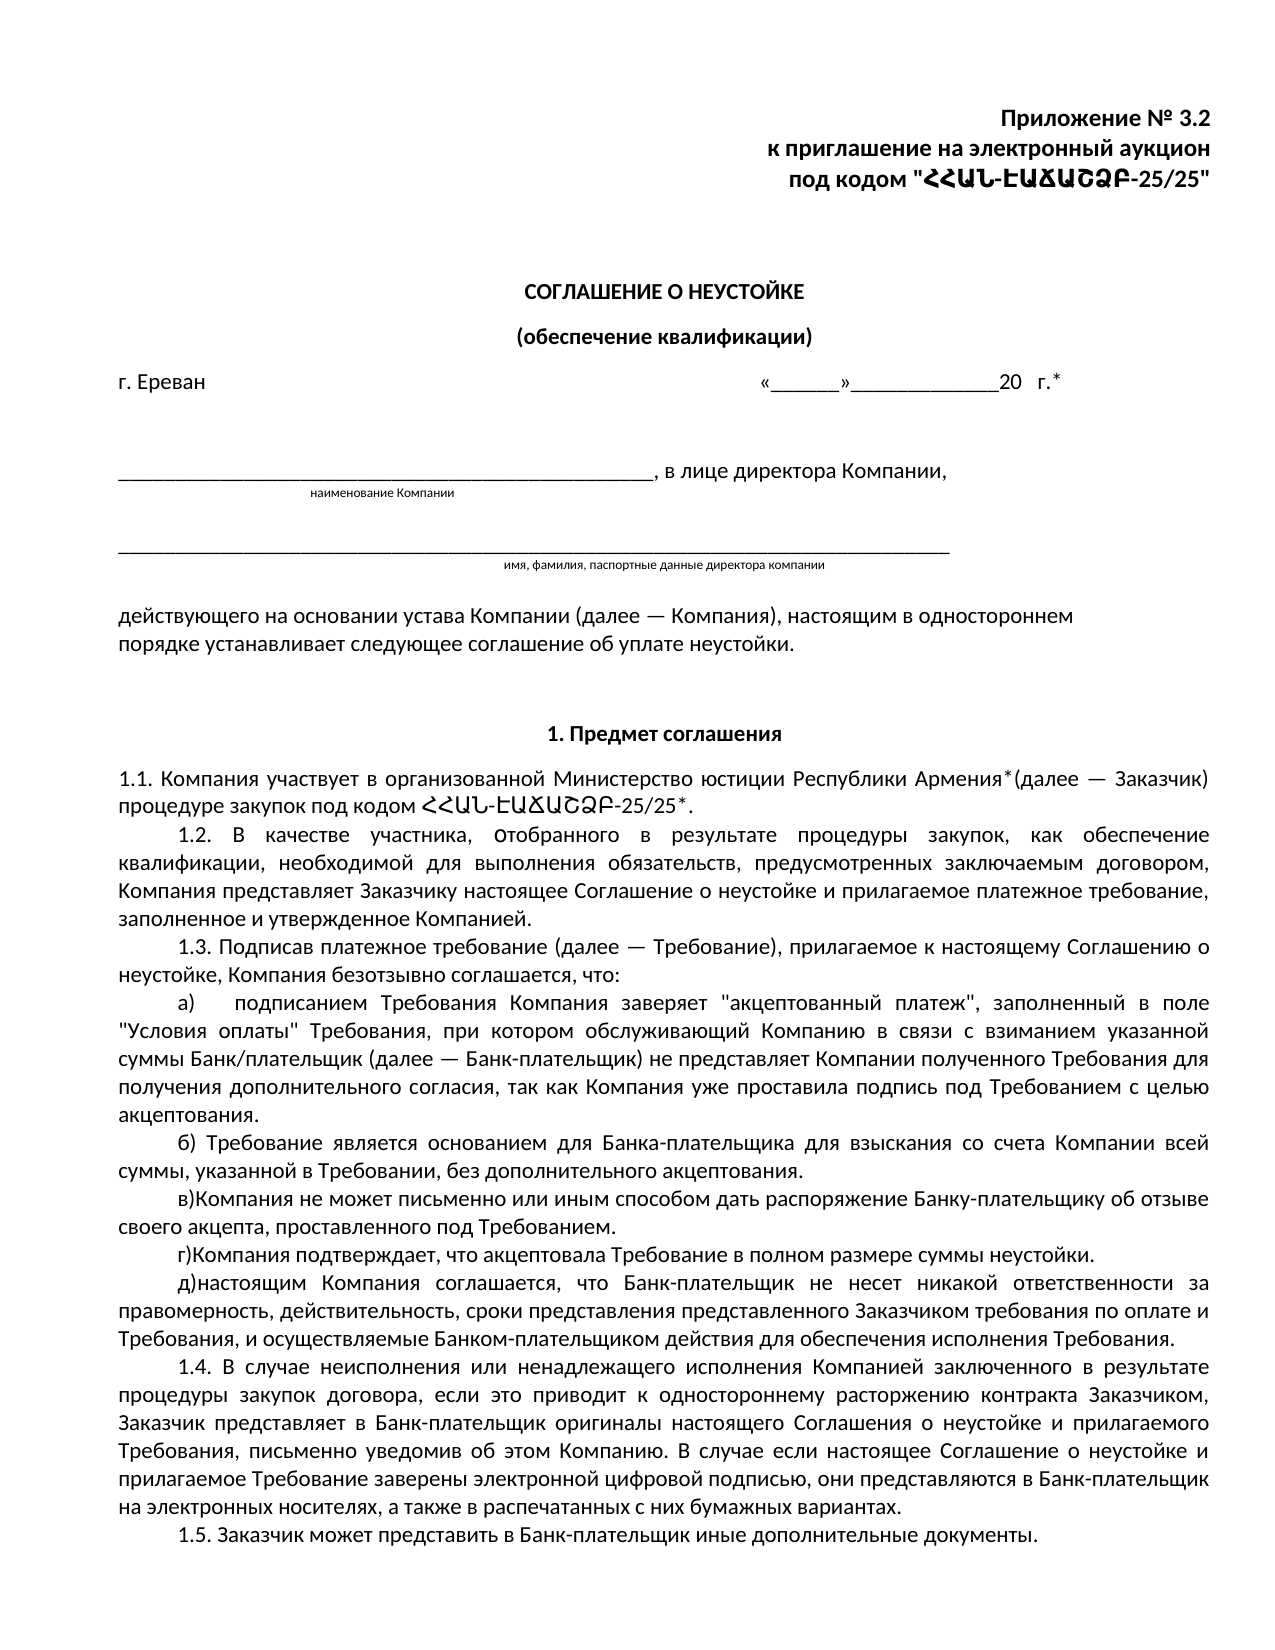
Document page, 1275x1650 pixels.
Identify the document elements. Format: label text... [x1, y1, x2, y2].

text действующего на основании устава Компании (далее — Компания), настоящим в одностороннем [118, 602, 1211, 629]
table_header «______»_____________20 г.* [605, 367, 1074, 411]
text наименование Компании [310, 484, 1211, 512]
text 1.5. Заказчик может представить в Банк-плательщик иные дополнительные документы. [118, 1520, 1211, 1548]
text г)Компания подтверждает, что акцептовала Требование в полном размере суммы неустойки. [118, 1240, 1211, 1268]
text Приложение № 3.2 [118, 102, 1211, 132]
text 1.1. Компания участвует в организованной Министерство юстиции Республики Армения*(далее — Заказчик) процедуре закупок под кодом ՀՀԱՆ-ԷԱՃԱՇՁԲ-25/25*. [118, 764, 1211, 820]
text в)Компания не может письменно или иным способом дать распоряжение Банку-плательщику об отзыве своего акцепта, проставленного под Требованием. [118, 1184, 1211, 1240]
text порядке устанавливает следующее соглашение об уплате неустойки. [118, 629, 1211, 658]
text 1.2. В качестве участника, օтобранного в результате процедуры закупок, как обеспечение квалификации, необходимой для выполнения обязательств, предусмотренных заключаемым договором, Kомпания представляет Заказчику настоящее Соглашение о неустойке и прилагаемое платежное требование, заполненное и утвержденное Компанией. [118, 820, 1211, 932]
text 1.3. Подписав платежное требование (далее — Требование), прилагаемое к настоящему Соглашению о неустойке, Компания безотзывно соглашается, что: [118, 932, 1211, 988]
text 1.4. В случае неисполнения или ненадлежащего исполнения Компанией заключенного в результате процедуры закупок договора, если это приводит к одностороннему расторжению контракта Заказчиком, Заказчик представляет в Банк-плательщик оригиналы настоящего Соглашения о неустойке и прилагаемого Требования, письменно уведомив об этом Компанию. В случае если настоящее Соглашение о неустойке и прилагаемое Требование заверены электронной цифровой подписью, они представляются в Банк-плательщик на электронных носителях, а также в распечатанных с них бумажных вариантах. [118, 1352, 1211, 1520]
text 1. Предмет соглашения [118, 719, 1211, 747]
text к приглашение на электронный аукцион [148, 132, 1211, 163]
text имя, фамилия, паспортные данные директора компании [118, 557, 1211, 585]
text под кодом "ՀՀԱՆ-ԷԱՃԱՇՁԲ-25/25" [148, 163, 1211, 193]
text д)настоящим Компания соглашается, что Банк-плательщик не несет никакой ответственности за правомерность, действительность, сроки представления представленного Заказчиком требования по оплате и Требования, и осуществляемые Банком-плательщиком действия для обеспечения исполнения Требования. [118, 1268, 1211, 1352]
table_header г. Ереван [107, 367, 605, 411]
text б) Требование является основанием для Банка-плательщика для взыскания со счета Компании всей суммы, указанной в Требовании, без дополнительного акцептования. [118, 1128, 1211, 1184]
text СОГЛАШЕНИЕ О НЕУСТОЙКЕ [118, 277, 1211, 305]
text _________________________________________________________________________ [118, 529, 1211, 557]
text _______________________________________________, в лице директора Компании, [118, 456, 1211, 484]
text (обеспечение квалификации) [118, 322, 1211, 350]
text а) подписанием Требования Компания заверяет "акцептованный платеж", заполненный в поле "Условия оплаты" Требования, при котором обслуживающий Компанию в связи с взиманием указанной суммы Банк/плательщик (далее — Банк-плательщик) не представляет Компании полученного Требования для получения дополнительного согласия, так как Компания уже проставила подпись под Требованием с целью акцептования. [118, 988, 1211, 1128]
